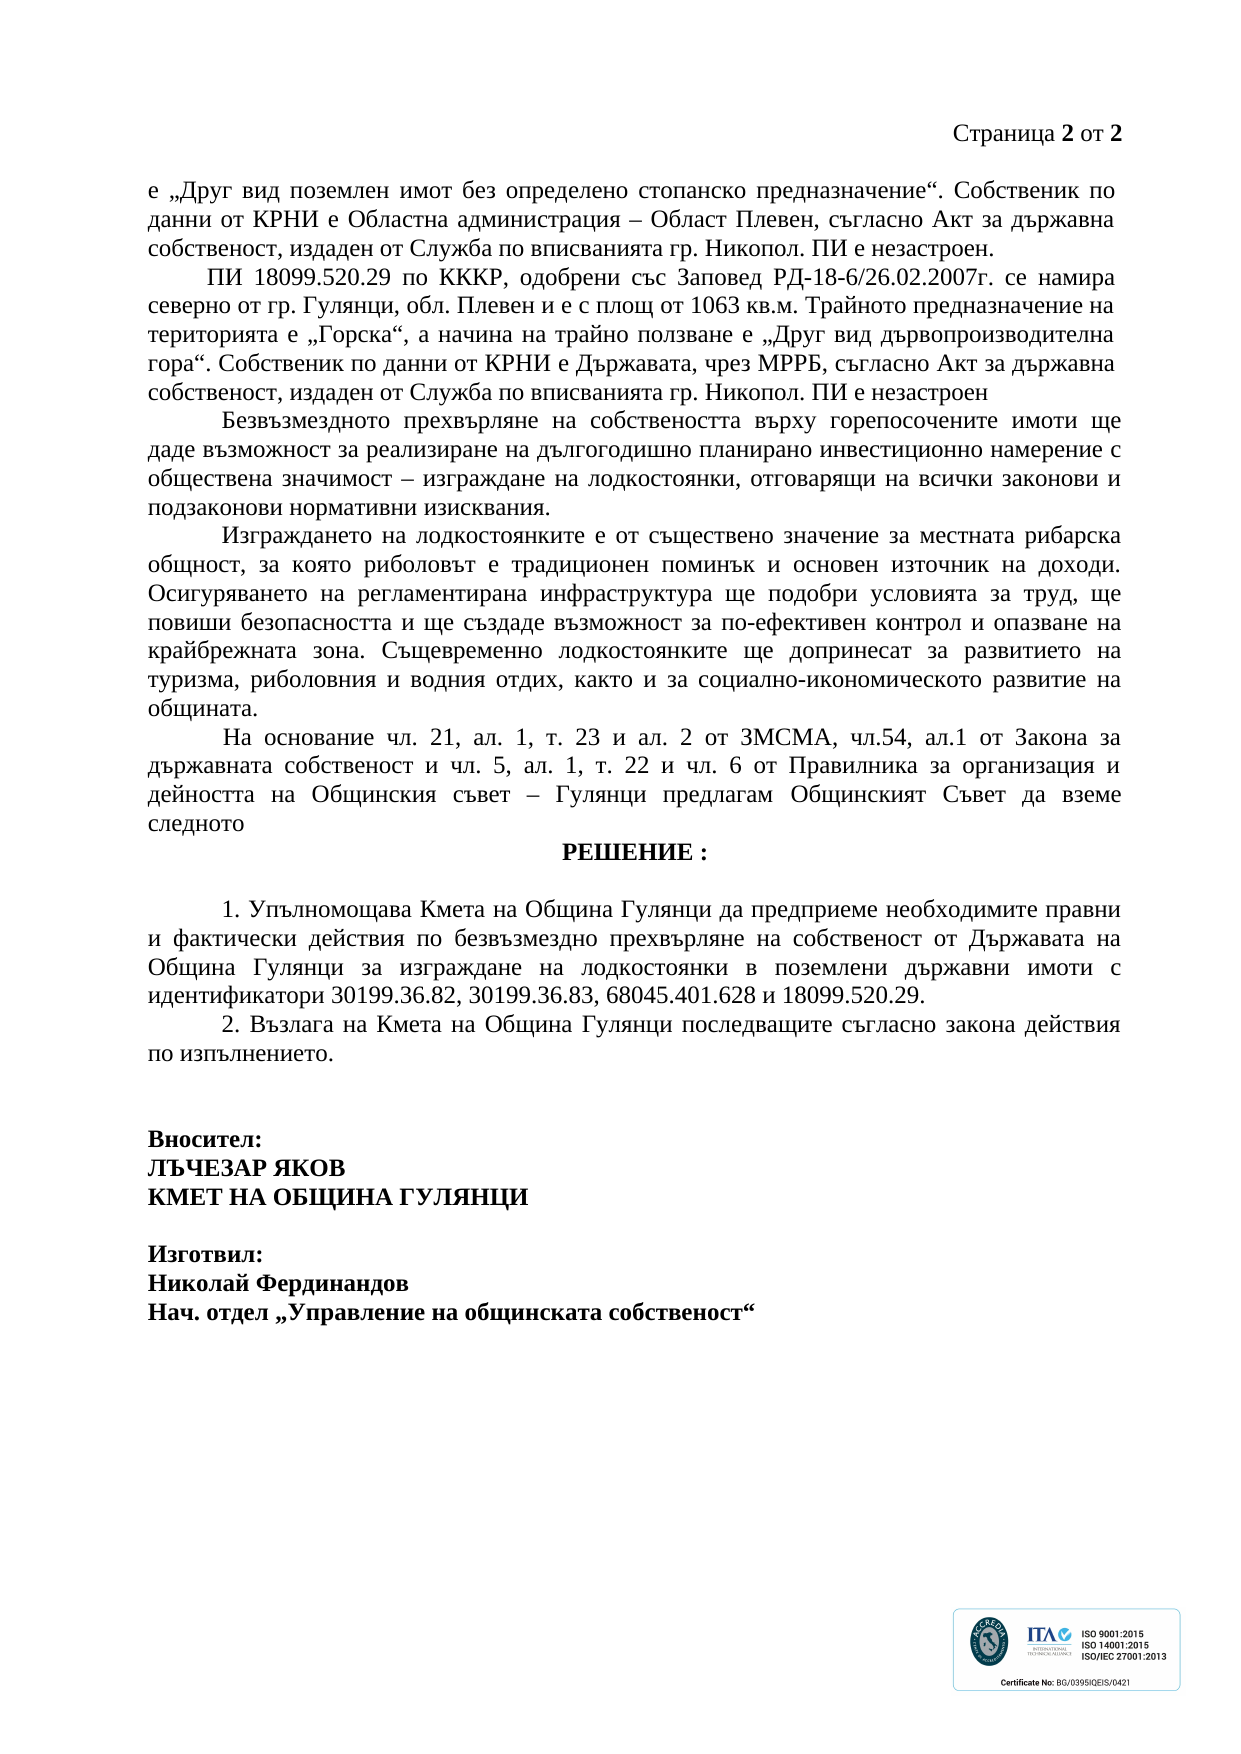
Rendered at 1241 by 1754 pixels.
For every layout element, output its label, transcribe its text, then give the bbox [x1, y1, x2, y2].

picture [950, 1607, 1186, 1696]
text ЛЪЧЕЗАР ЯКОВ [148, 1153, 1122, 1182]
text ПИ 18099.520.29 по КККР, одобрени със Заповед РД-18-6/26.02.2007г. се намира северно от гр. Гулянци, обл. Плевен и е с площ от 1063 кв.м. Трайното предназначение на територията е „Горска“, а начина на трайно ползване е „Друг вид дървопроизводителна гора“. Собственик по данни от КРНИ е Държавата, чрез МРРБ, съгласно Акт за държавна собственост, издаден от Служба по вписванията гр. Никопол. ПИ е незастроен [148, 262, 1116, 406]
text Изграждането на лодкостоянките е от съществено значение за местната рибарска общност, за която риболовът е традиционен поминък и основен източник на доходи. Осигуряването на регламентирана инфраструктура ще подобри условията за труд, ще повиши безопасността и ще създаде възможност за по-ефективен контрол и опазване на крайбрежната зона. Същевременно лодкостоянките ще допринесат за развитието на туризма, риболовния и водния отдих, както и за социално-икономическото развитие на общината. [148, 521, 1122, 722]
text На основание чл. 21, ал. 1, т. 23 и ал. 2 от ЗМСМА, чл.54, ал.1 от Закона за държавната собственост и чл. 5, ал. 1, т. 22 и чл. 6 от Правилника за организация и дейността на Общинския съвет – Гулянци предлагам Общинският Съвет да вземе следното [148, 722, 1122, 837]
text 2. Възлага на Кмета на Община Гулянци последващите съгласно закона действия по изпълнението. [148, 1009, 1122, 1067]
text Нач. отдел „Управление на общинската собственост“ [148, 1297, 1122, 1326]
text РЕШЕНИЕ : [148, 837, 1122, 866]
text Изготвил: [148, 1239, 1122, 1268]
text Безвъзмездното прехвърляне на собствеността върху горепосочените имоти ще даде възможност за реализиране на дългогодишно планирано инвестиционно намерение с обществена значимост – изграждане на лодкостоянки, отговарящи на всички законови и подзаконови нормативни изисквания. [148, 406, 1122, 521]
text Вносител: [148, 1124, 1122, 1153]
text КМЕТ НА ОБЩИНА ГУЛЯНЦИ [148, 1182, 1122, 1211]
text Николай Фердинандов [148, 1268, 1122, 1297]
text 1. Упълномощава Кмета на Община Гулянци да предприеме необходимите правни и фактически действия по безвъзмездно прехвърляне на собственост от Държавата на Община Гулянци за изграждане на лодкостоянки в поземлени държавни имоти с идентификатори 30199.36.82, 30199.36.83, 68045.401.628 и 18099.520.29. [148, 894, 1122, 1009]
